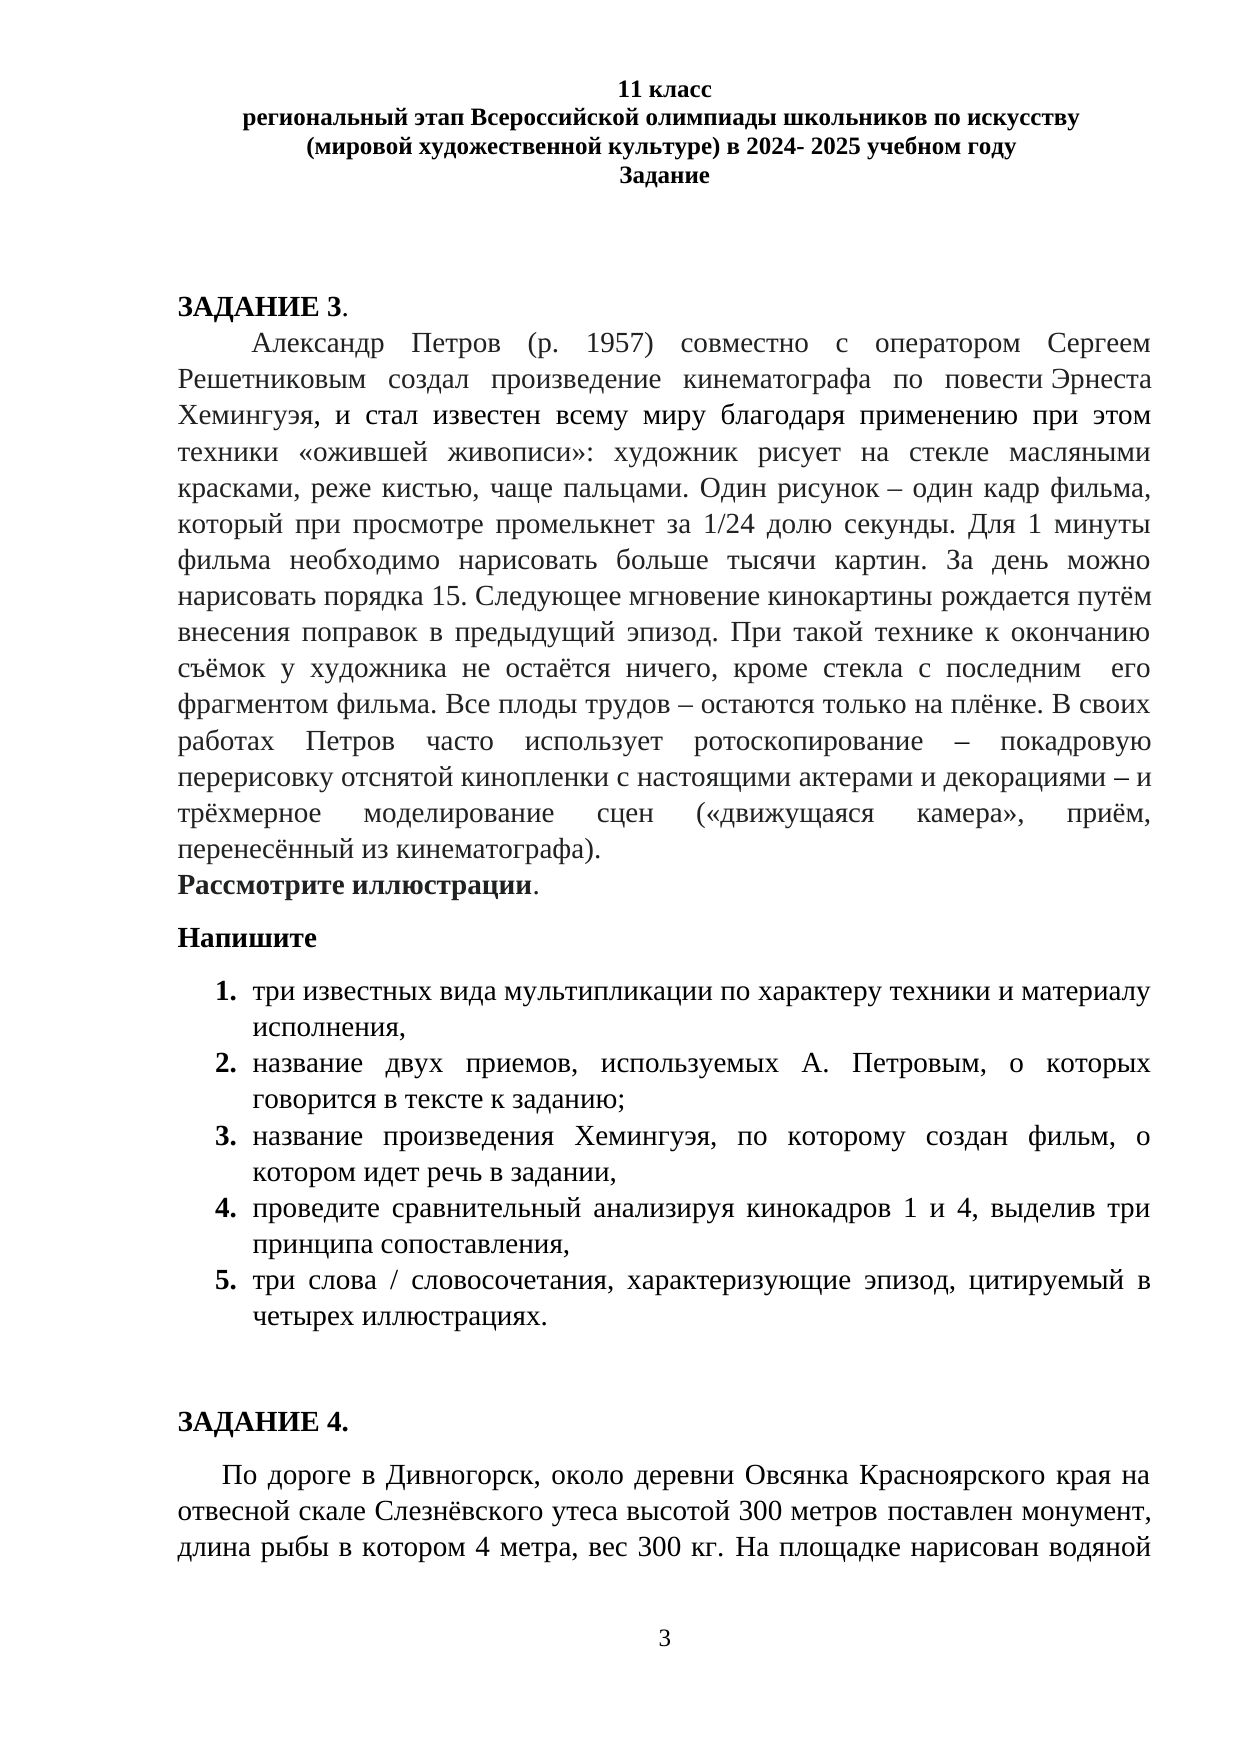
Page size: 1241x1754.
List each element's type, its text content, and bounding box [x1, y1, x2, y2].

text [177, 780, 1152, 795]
text ЗАДАНИЕ 3. [177, 289, 1152, 323]
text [177, 1457, 1152, 1563]
list название произведения Хемингуэя, по которому создан фильм, о котором идет речь в задании, [215, 1118, 1152, 1187]
list три слова / словосочетания, характеризующие эпизод, цитируемый в четырех иллюстрациях. [215, 1262, 1152, 1332]
text Александр Петров (р. 1957) совместно с оператором Сергеем Решетниковым создал произведение кинематографа по повести Эрнеста Хемингуэя, и стал известен всему миру благодаря применению при этом техники «ожившей живописи»: художник рисует на стекле масляными красками, реже кистью, чаще пальцами. Один рисунок – один кадр фильма, который при просмотре промелькнет за 1/24 долю секунды. Для 1 минуты фильма необходимо нарисовать больше тысячи картин. За день можно нарисовать порядка 15. Следующее мгновение кинокартины рождается путём внесения поправок в предыдущий эпизод. При такой технике к окончанию съёмок у художника не остаётся ничего, кроме стекла с последним его фрагментом фильма. Все плоды трудов – остаются только на плёнке. В своих работах Петров часто использует ротоскопирование – покадровую перерисовку отснятой кинопленки с настоящими актерами и декорациями – и трёхмерное моделирование сцен («движущаяся камера», приём, перенесённый из кинематографа). [177, 325, 1152, 434]
text Напишите [177, 920, 1152, 954]
list три известных вида мультипликации по характеру техники и материалу исполнения, [215, 973, 1152, 1043]
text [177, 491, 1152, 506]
list название двух приемов, используемых А. Петровым, о которых говорится в тексте к заданию; [215, 1045, 1152, 1115]
text ЗАДАНИЕ 4. [177, 1404, 1152, 1437]
text Рассмотрите иллюстрации. [177, 867, 1152, 901]
list проведите сравнительный анализируя кинокадров 1 и 4, выделив три принципа сопоставления, [215, 1190, 1152, 1259]
